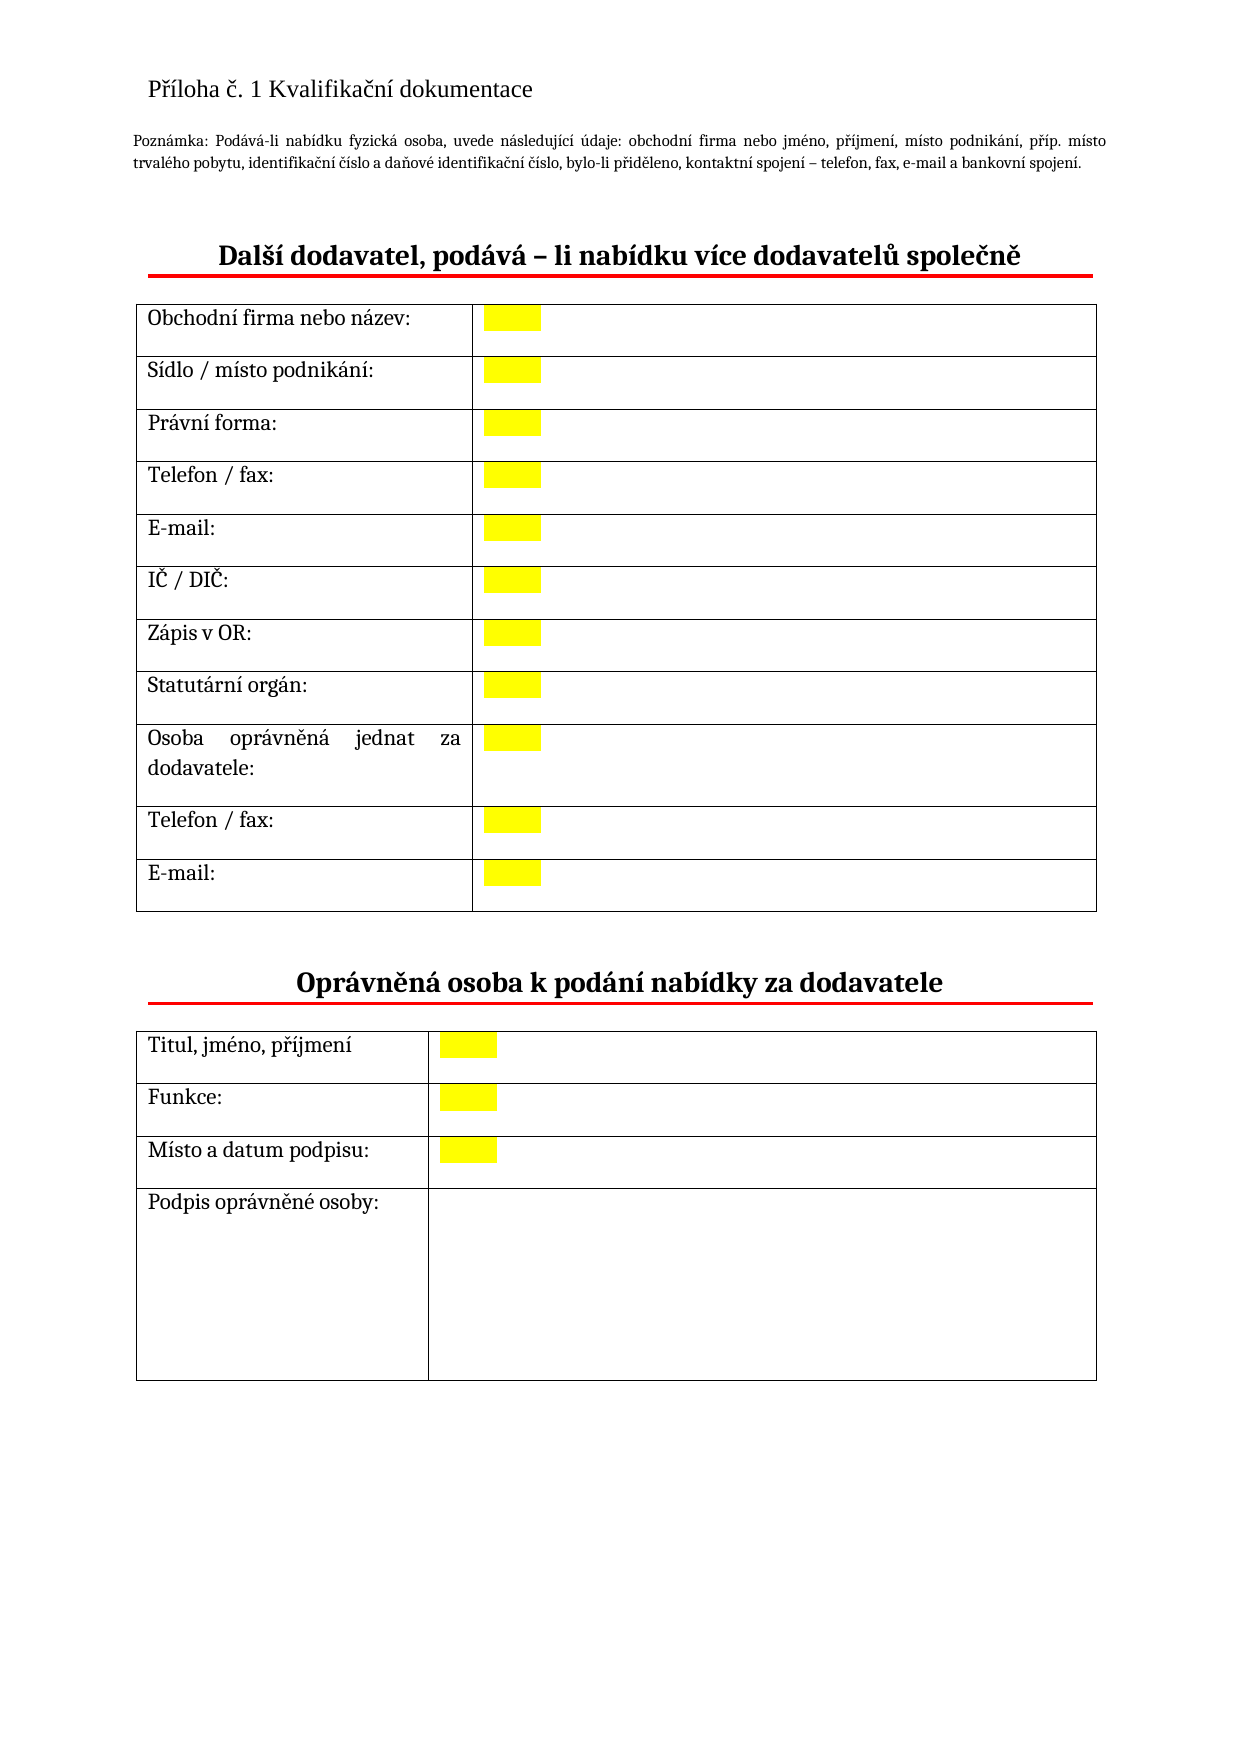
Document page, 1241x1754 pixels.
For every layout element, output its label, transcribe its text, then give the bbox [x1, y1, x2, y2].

table_cell E-mail: [137, 515, 472, 566]
table_cell [473, 567, 1096, 618]
table_header Titul, jméno, příjmení [137, 1032, 428, 1083]
table_cell Zápis v OR: [137, 620, 472, 671]
table_cell IČ / DIČ: [137, 567, 472, 618]
text Poznámka: Podává-li nabídku fyzická osoba, uvede následující údaje: obchodní firma nebo jméno, příjmení, místo podnikání, příp. místo trvalého pobytu, identifikační číslo a daňové identifikační číslo, bylo-li přiděleno, kontaktní spojení – telefon, fax, e-mail a bankovní spojení. [133, 131, 1107, 172]
table_cell [473, 515, 1096, 566]
table_cell Sídlo / místo podnikání: [137, 357, 472, 408]
text Oprávněná osoba k podání nabídky za dodavatele [148, 966, 1093, 1002]
table_cell [429, 1137, 1096, 1188]
table_cell Funkce: [137, 1084, 428, 1136]
table_cell [429, 1189, 1096, 1380]
table_cell [473, 462, 1096, 513]
table_cell Statutární orgán: [137, 672, 472, 723]
table_cell [473, 860, 1096, 911]
table_cell [473, 620, 1096, 671]
table_cell [473, 807, 1096, 859]
table_cell [473, 725, 1096, 806]
table_header [429, 1032, 1096, 1083]
table_cell Místo a datum podpisu: [137, 1137, 428, 1188]
table_cell [473, 672, 1096, 723]
table_cell [429, 1084, 1096, 1136]
table_header Obchodní firma nebo název: [137, 305, 472, 356]
table_header [473, 305, 1096, 356]
table_cell Podpis oprávněné osoby: [137, 1189, 428, 1380]
table_cell Právní forma: [137, 410, 472, 461]
table_cell Telefon / fax: [137, 807, 472, 859]
table_cell [473, 410, 1096, 461]
text Další dodavatel, podává – li nabídku více dodavatelů společně [148, 239, 1093, 274]
table_cell Osoba oprávněná jednat za dodavatele: [137, 725, 472, 806]
table_cell Telefon / fax: [137, 462, 472, 513]
table_cell E-mail: [137, 860, 472, 911]
table_cell [473, 357, 1096, 408]
